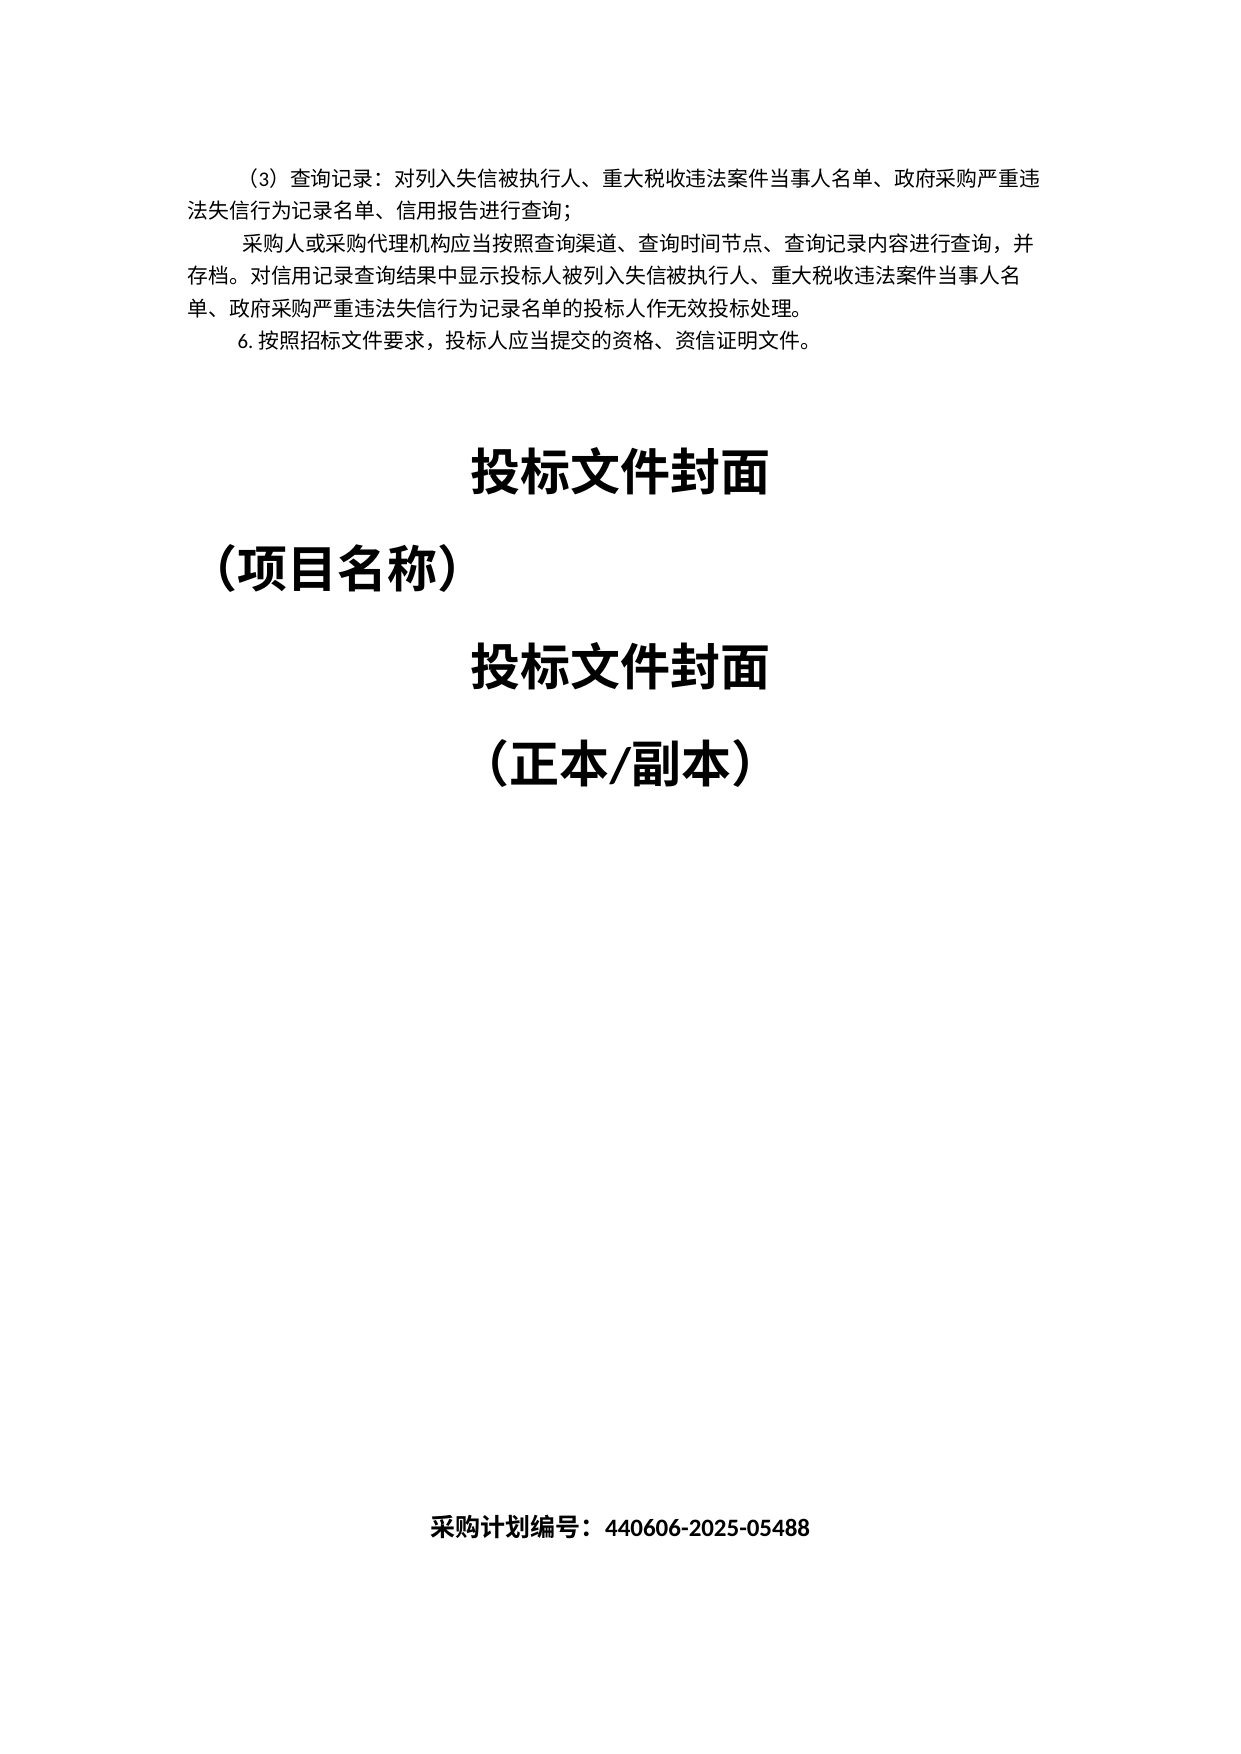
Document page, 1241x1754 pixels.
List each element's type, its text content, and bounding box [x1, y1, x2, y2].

text （3）查询记录：对列入失信被执行人、重大税收违法案件当事人名单、政府采购严重违法失信行为记录名单、信用报告进行查询； [187, 162, 1053, 227]
text 采购计划编号：440606-2025-05488 [187, 1494, 1053, 1559]
text 投标文件封面 [187, 617, 1053, 714]
text 采购人或采购代理机构应当按照查询渠道、查询时间节点、查询记录内容进行查询，并存档。对信用记录查询结果中显示投标人被列入失信被执行人、重大税收违法案件当事人名单、政府采购严重违法失信行为记录名单的投标人作无效投标处理。 [187, 227, 1053, 324]
text 6. 按照招标文件要求，投标人应当提交的资格、资信证明文件。 [187, 324, 1053, 357]
text （正本/副本） [187, 714, 1053, 1494]
text （项目名称） [187, 519, 1053, 617]
text 投标文件封面 [187, 422, 1053, 519]
